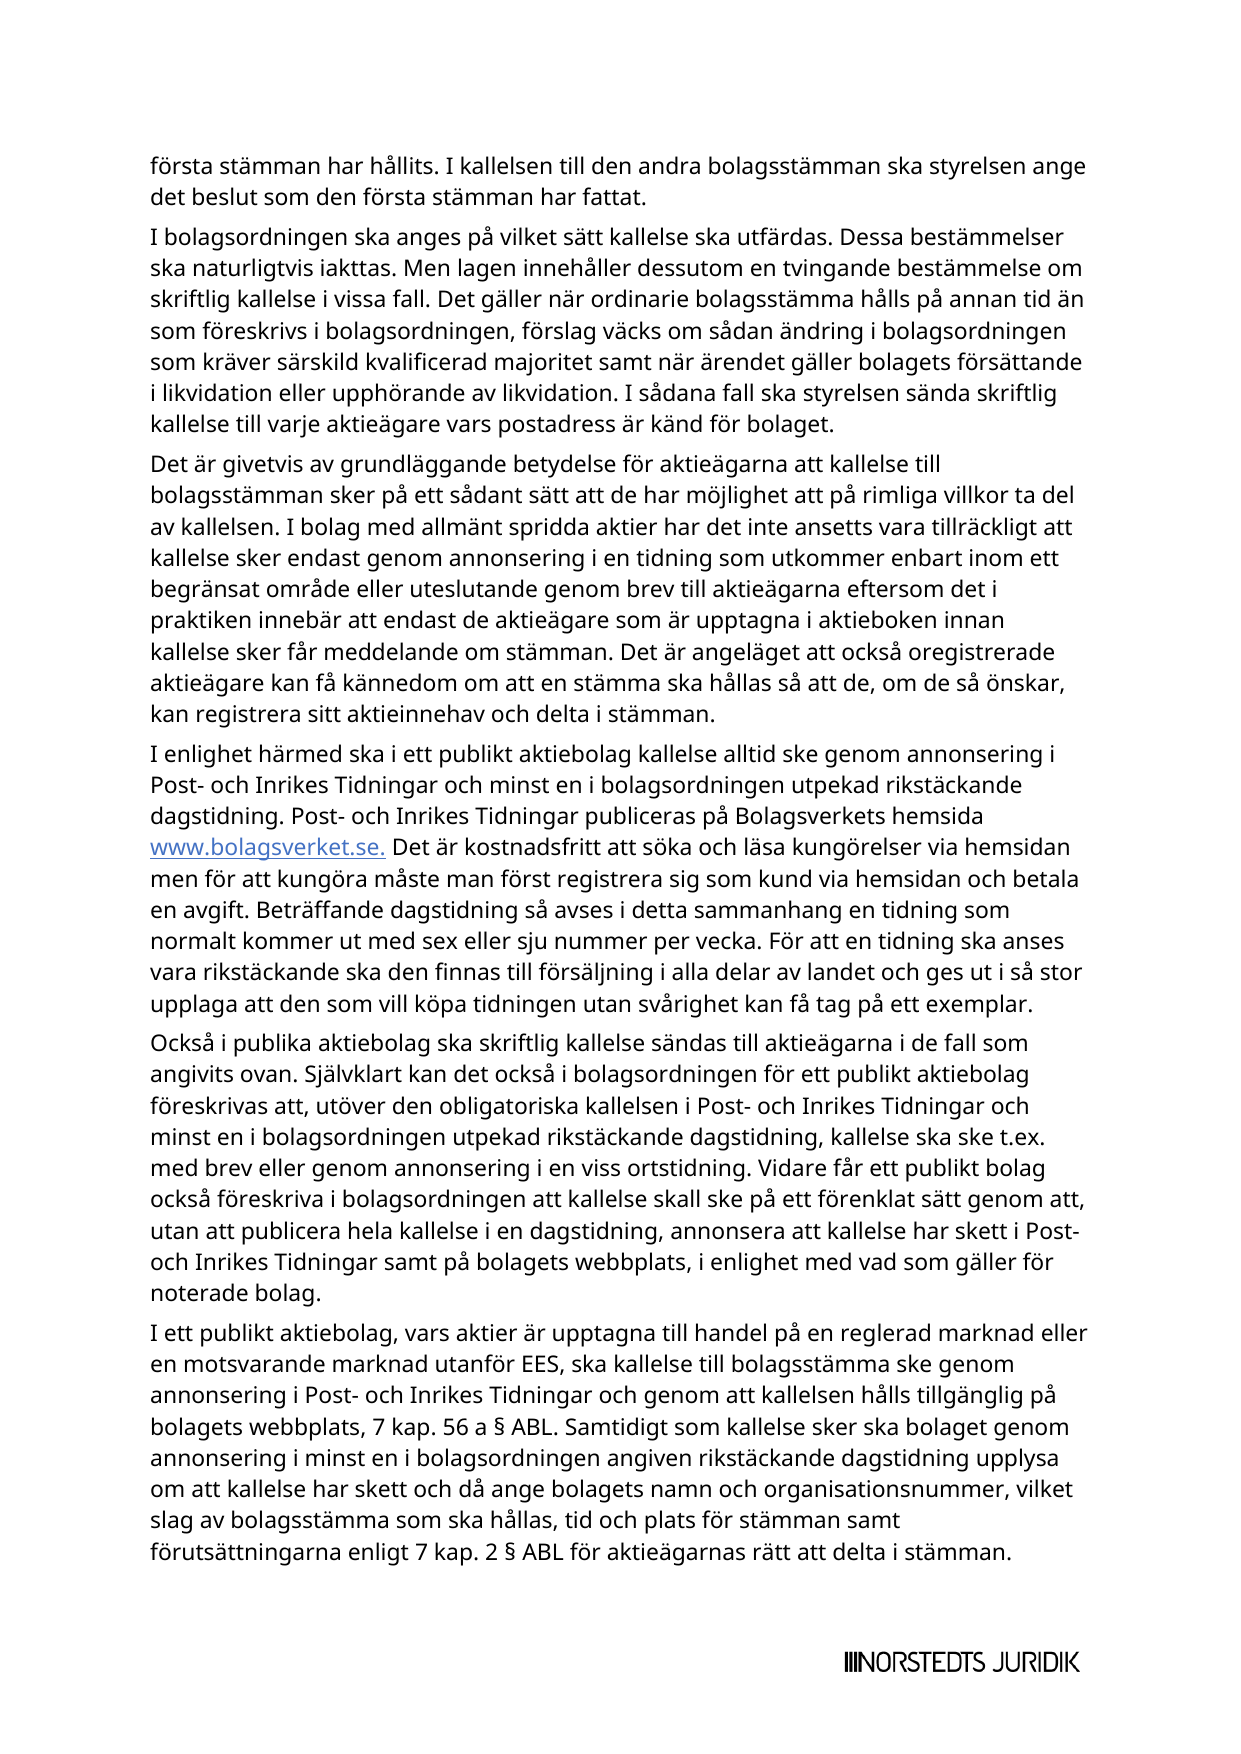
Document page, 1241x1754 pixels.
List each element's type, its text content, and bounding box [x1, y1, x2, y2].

text Det är givetvis av grundläggande betydelse för aktieägarna att kallelse till bolagsstämman sker på ett sådant sätt att de har möjlighet att på rimliga villkor ta del av kallelsen. I bolag med allmänt spridda aktier har det inte ansetts vara tillräckligt att kallelse sker endast genom annonsering i en tidning som utkommer enbart inom ett begränsat område eller uteslutande genom brev till aktieägarna eftersom det i praktiken innebär att endast de aktieägare som är upptagna i aktieboken innan kallelse sker får meddelande om stämman. Det är angeläget att också oregistrerade aktieägare kan få kännedom om att en stämma ska hållas så att de, om de så önskar, kan registrera sitt aktieinnehav och delta i stämman. [150, 448, 1090, 729]
text Också i publika aktiebolag ska skriftlig kallelse sändas till aktieägarna i de fall som angivits ovan. Självklart kan det också i bolagsordningen för ett publikt aktiebolag föreskrivas att, utöver den obligatoriska kallelsen i Post- och Inrikes Tidningar och minst en i bolagsordningen utpekad rikstäckande dagstidning, kallelse ska ske t.ex. med brev eller genom annonsering i en viss ortstidning. Vidare får ett publikt bolag också föreskriva i bolagsordningen att kallelse skall ske på ett förenklat sätt genom att, utan att publicera hela kallelse i en dagstidning, annonsera att kallelse har skett i Post- och Inrikes Tidningar samt på bolagets webbplats, i enlighet med vad som gäller för noterade bolag. [150, 1027, 1090, 1308]
text I bolagsordningen ska anges på vilket sätt kallelse ska utfärdas. Dessa bestämmelser ska naturligtvis iakttas. Men lagen innehåller dessutom en tvingande bestämmelse om skriftlig kallelse i vissa fall. Det gäller när ordinarie bolagsstämma hålls på annan tid än som föreskrivs i bolagsordningen, förslag väcks om sådan ändring i bolagsordningen som kräver särskild kvalificerad majoritet samt när ärendet gäller bolagets försättande i likvidation eller upphörande av likvidation. I sådana fall ska styrelsen sända skriftlig kallelse till varje aktieägare vars postadress är känd för bolaget. [150, 221, 1090, 439]
text I enlighet härmed ska i ett publikt aktiebolag kallelse alltid ske genom annonsering i Post- och Inrikes Tidningar och minst en i bolagsordningen utpekad rikstäckande dagstidning. Post- och Inrikes Tidningar publiceras på Bolagsverkets hemsida www.bolagsverket.se. Det är kostnadsfritt att söka och läsa kungörelser via hemsidan men för att kungöra måste man först registrera sig som kund via hemsidan och betala en avgift. Beträffande dagstidning så avses i detta sammanhang en tidning som normalt kommer ut med sex eller sju nummer per vecka. För att en tidning ska anses vara rikstäckande ska den finnas till försäljning i alla delar av landet och ges ut i så stor upplaga att den som vill köpa tidningen utan svårighet kan få tag på ett exemplar. [150, 737, 1090, 1019]
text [150, 150, 1090, 212]
text I ett publikt aktiebolag, vars aktier är upptagna till handel på en reglerad marknad eller en motsvarande marknad utanför EES, ska kallelse till bolagsstämma ske genom annonsering i Post- och Inrikes Tidningar och genom att kallelsen hålls tillgänglig på bolagets webbplats, 7 kap. 56 a § ABL. Samtidigt som kallelse sker ska bolaget genom annonsering i minst en i bolagsordningen angiven rikstäckande dagstidning upplysa om att kallelse har skett och då ange bolagets namn och organisationsnummer, vilket slag av bolagsstämma som ska hållas, tid och plats för stämman samt förutsättningarna enligt 7 kap. 2 § ABL för aktieägarnas rätt att delta i stämman. [150, 1317, 1090, 1567]
picture [836, 1629, 1091, 1695]
